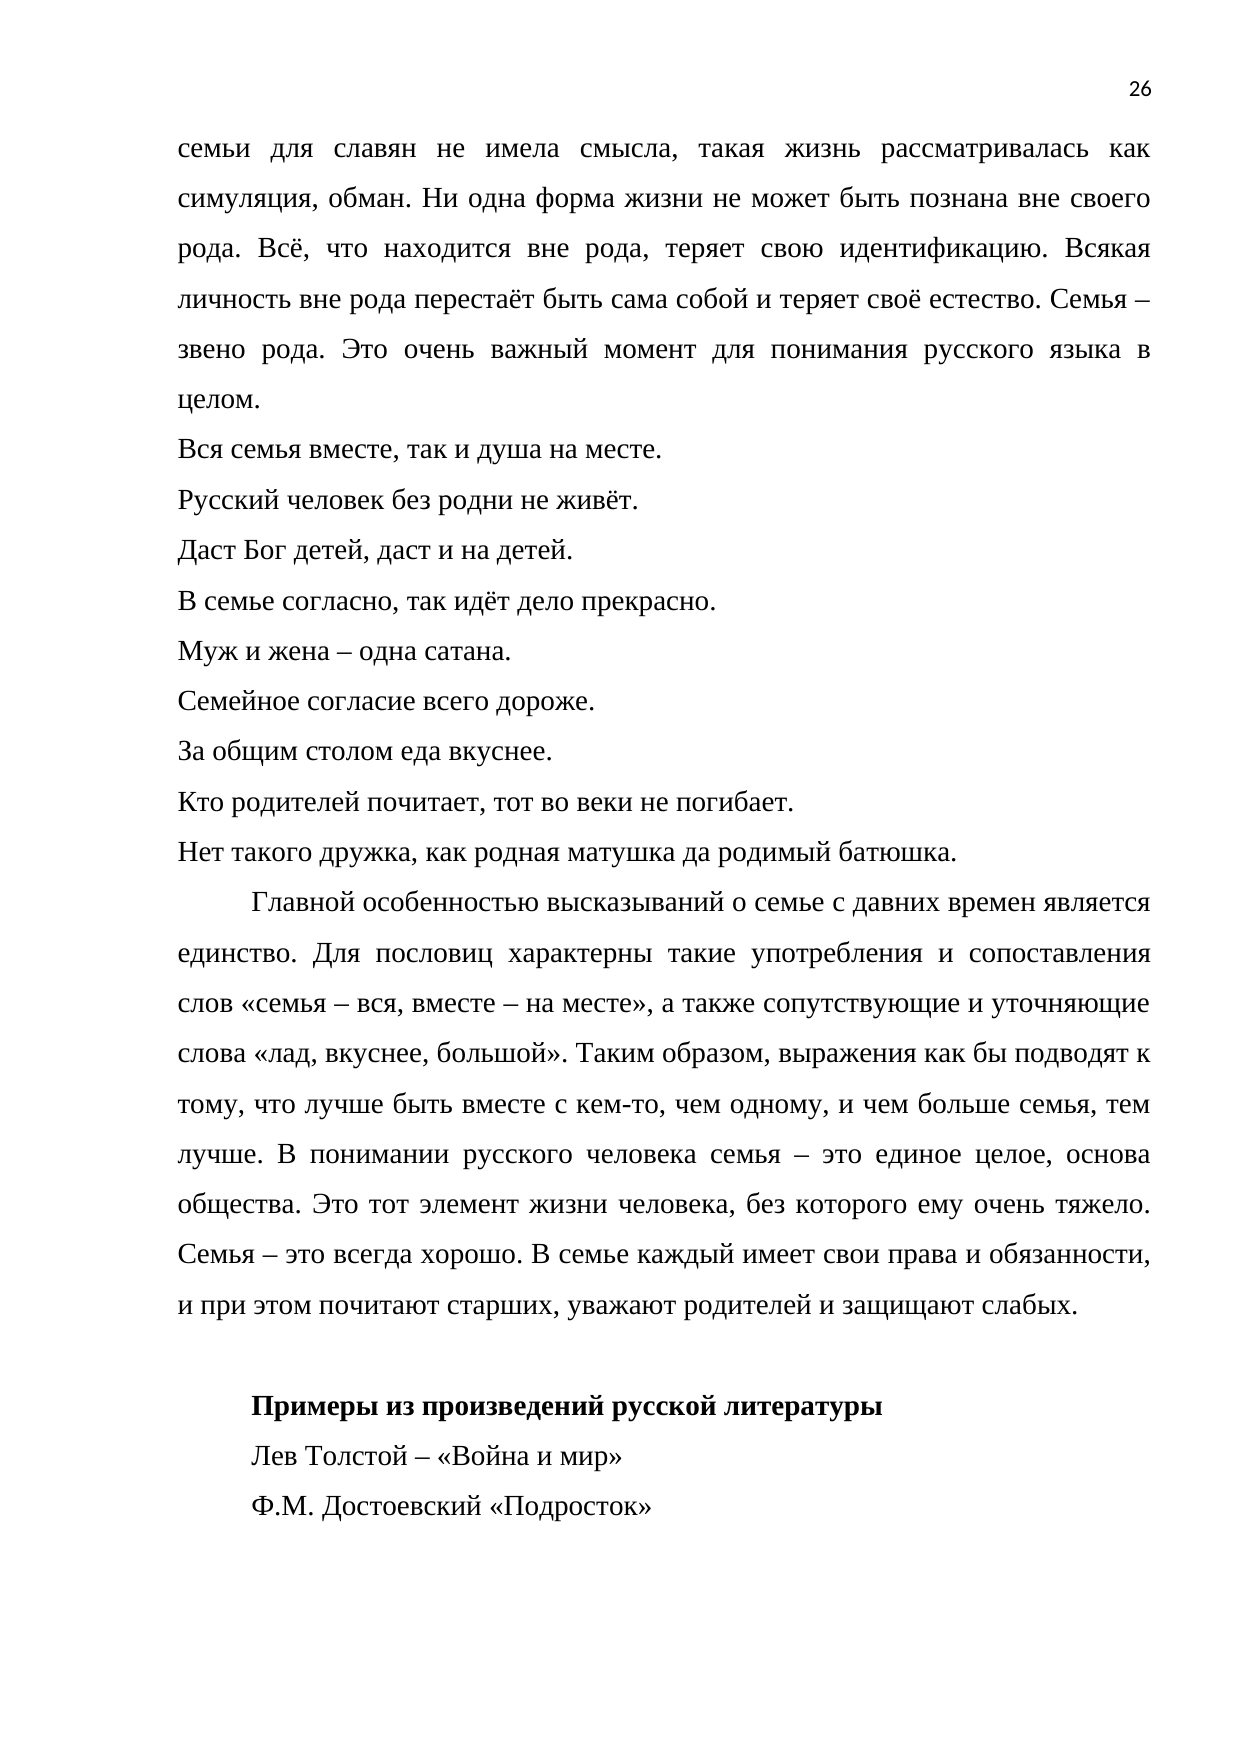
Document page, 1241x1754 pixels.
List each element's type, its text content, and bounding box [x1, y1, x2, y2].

text Главной особенностью высказываний о семье с давних времен является единство. Для пословиц характерны такие употребления и сопоставления слов «семья – вся, вместе – на месте», а также сопутствующие и уточняющие слова «лад, вкуснее, большой». Таким образом, выражения как бы подводят к тому, что лучше быть вместе с кем-то, чем одному, и чем больше семья, тем лучше. В понимании русского человека семья – это единое целое, основа общества. Это тот элемент жизни человека, без которого ему очень тяжело. Семья – это всегда хорошо. В семье каждый имеет свои права и обязанности, и при этом почитают старших, уважают родителей и защищают слабых. [177, 884, 1152, 1321]
text Лев Толстой – «Война и мир» [177, 1438, 1152, 1471]
text Семейное согласие всего дороже. [177, 683, 1152, 717]
text За общим столом еда вкуснее. [177, 733, 1152, 767]
text Вся семья вместе, так и душа на месте. Русский человек без родни не живёт. [177, 432, 1152, 516]
text Ф.М. Достоевский «Подросток» [177, 1488, 1152, 1522]
text В семье согласно, так идёт дело прекрасно. Муж и жена – одна сатана. [177, 583, 1152, 666]
text Кто родителей почитает, тот во веки не погибает. Нет такого дружка, как родная матушка да родимый батюшка. [177, 784, 1152, 868]
text Даст Бог детей, даст и на детей. [177, 532, 1152, 566]
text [177, 130, 1152, 415]
text Примеры из произведений русской литературы [177, 1388, 1152, 1421]
